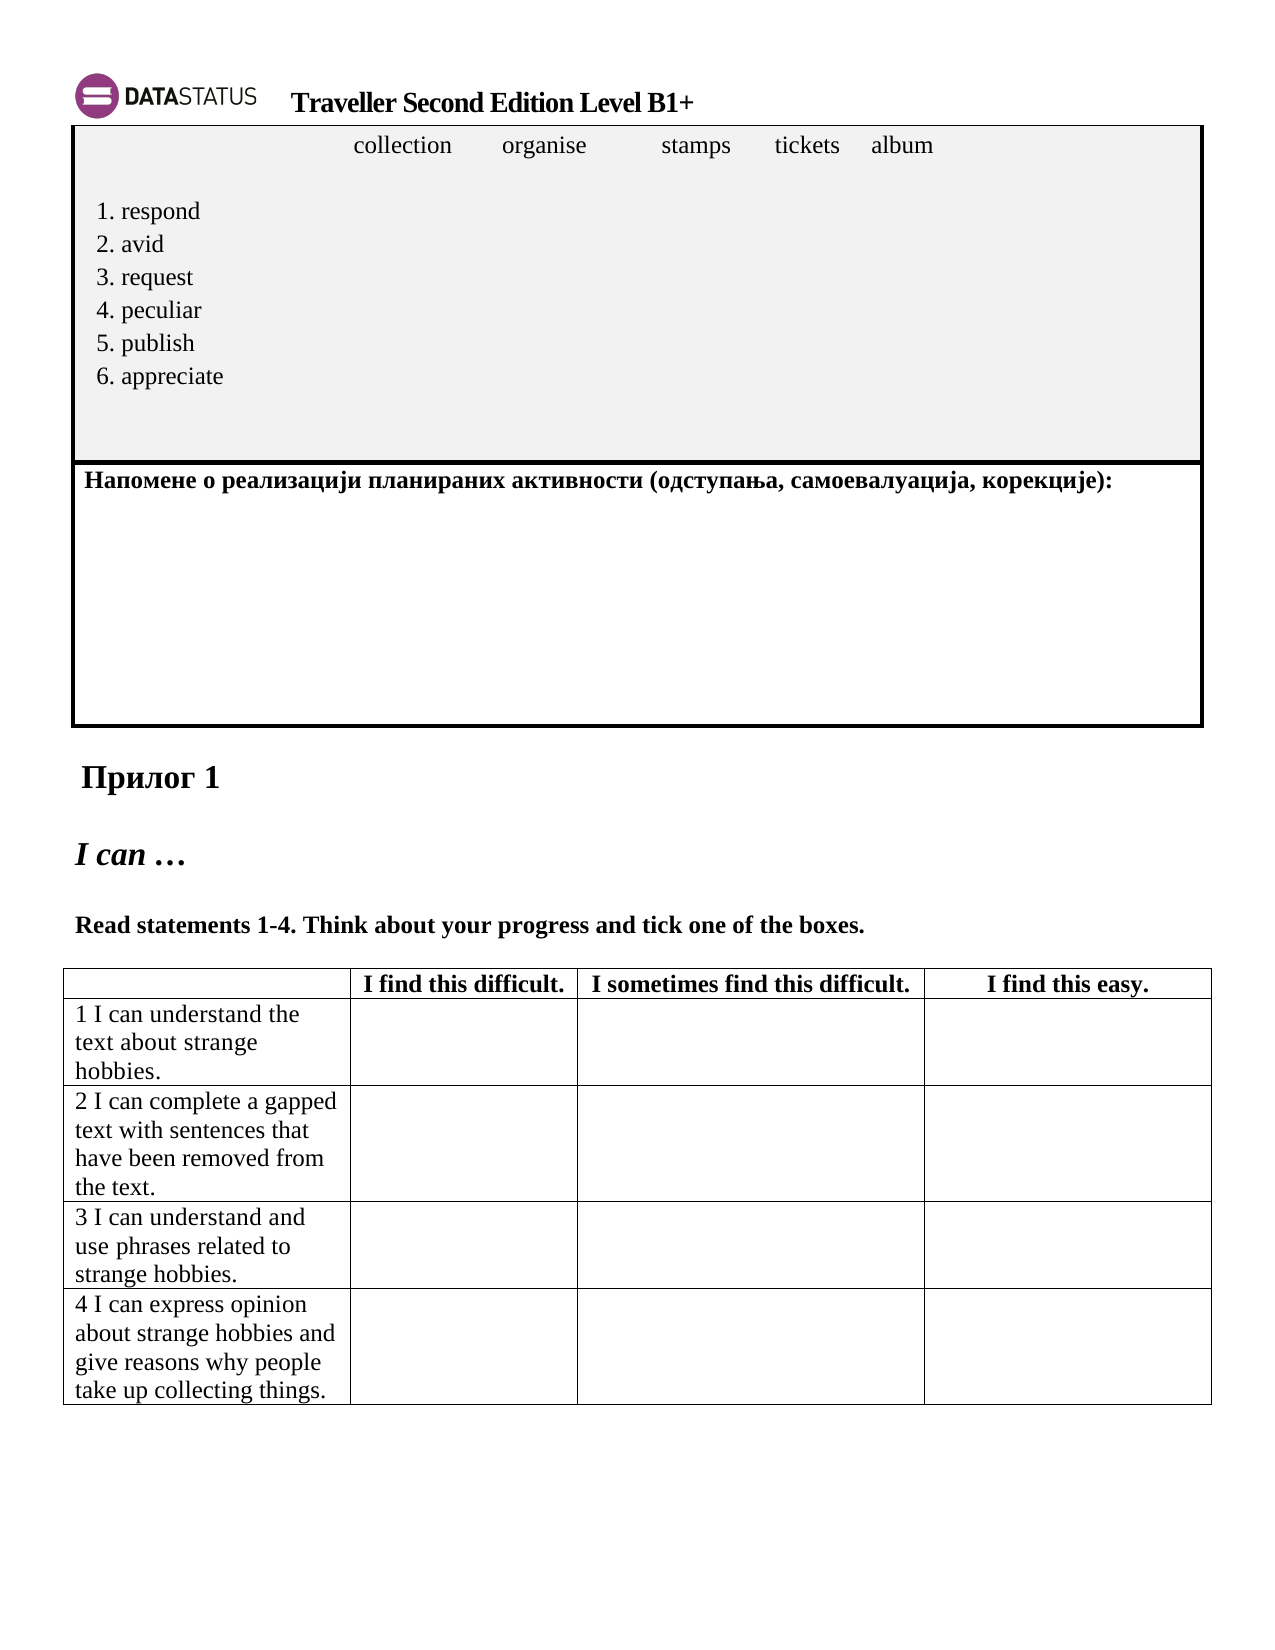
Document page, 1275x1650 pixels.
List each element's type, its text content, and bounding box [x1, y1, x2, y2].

table_cell [351, 1202, 577, 1288]
picture [75, 73, 257, 119]
table_cell 1 I can understand the text about strange hobbies. [64, 999, 350, 1085]
table_cell 3 I can understand and use phrases related to strange hobbies. [64, 1202, 350, 1288]
table_header I find this difficult. [351, 969, 577, 998]
table_cell [925, 999, 1211, 1085]
text Read statements 1-4. Think about your progress and tick one of the boxes. [75, 910, 1200, 939]
table_cell [351, 1289, 577, 1404]
table_cell [925, 1086, 1211, 1201]
table_cell Напомене о реализацији планираних активности (одступања, самоевалуација, корекције): [75, 465, 1200, 724]
table_cell [578, 1289, 924, 1404]
table_cell [578, 999, 924, 1085]
table_cell [925, 1202, 1211, 1288]
table_cell [578, 1086, 924, 1201]
table_cell [578, 1202, 924, 1288]
table_header [64, 969, 350, 998]
text I can … [75, 834, 1200, 872]
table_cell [75, 126, 1200, 460]
text Прилог 1 [75, 757, 1200, 795]
table_cell [351, 1086, 577, 1201]
table_header I sometimes find this difficult. [578, 969, 924, 998]
table_cell 2 I can complete a gapped text with sentences that have been removed from the text. [64, 1086, 350, 1201]
table_cell [351, 999, 577, 1085]
table_cell [925, 1289, 1211, 1404]
table_header I find this easy. [925, 969, 1211, 998]
table_cell 4 I can express opinion about strange hobbies and give reasons why people take up collecting things. [64, 1289, 350, 1404]
